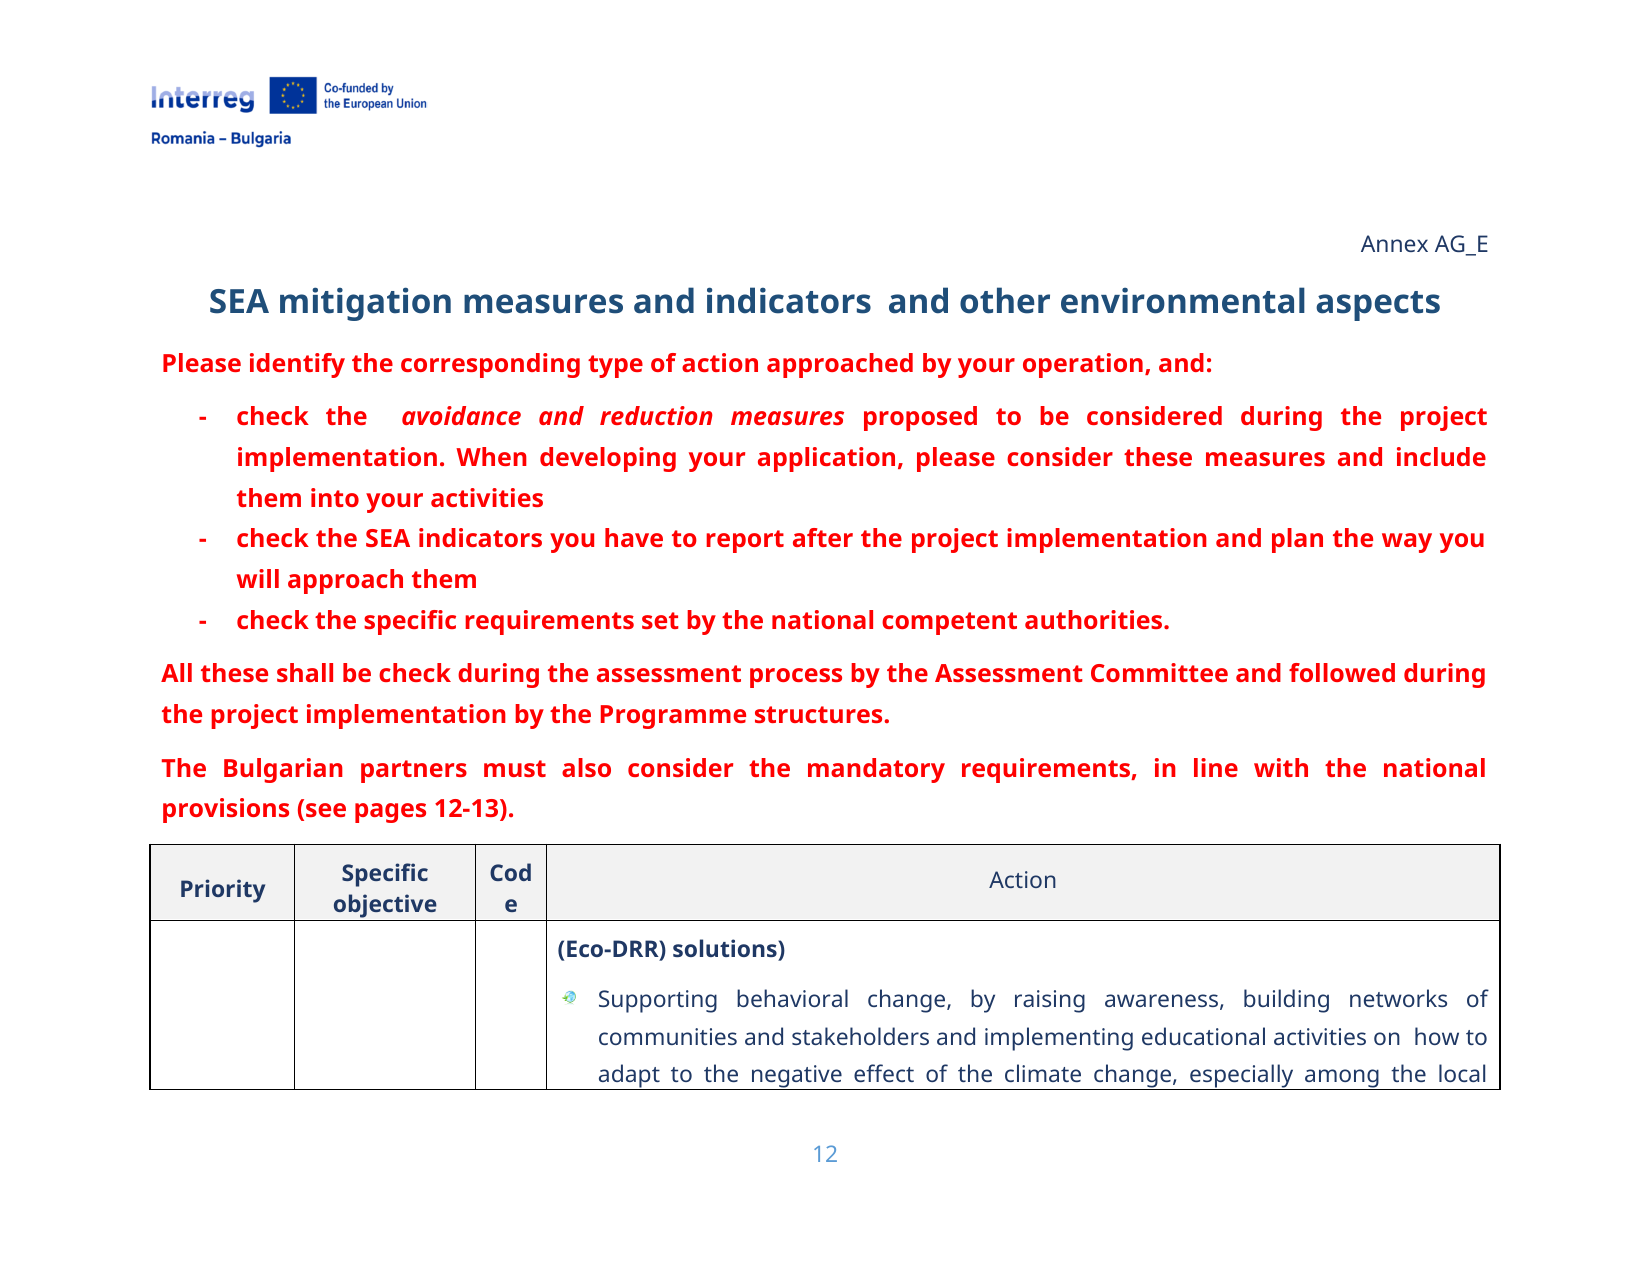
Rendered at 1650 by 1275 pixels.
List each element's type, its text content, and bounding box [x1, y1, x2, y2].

table_cell Action [547, 845, 1499, 919]
table_cell Specific objective [295, 845, 475, 919]
table_cell Code [476, 845, 546, 919]
table_header Annex AG_E SEA mitigation measures and indicators and other environmental aspects Please identify the corresponding type of action approached by your operation, and: check the avoidance and reduction measures proposed to be considered during the project implementation. When developing your application, please consider these measures and include them into your activities check the SEA indicators you have to report after the project implementation and plan the way you will approach them check the specific requirements set by the national competent authorities. All these shall be check during the assessment process by the Assessment Committee and followed during the project implementation by the Programme structures. The Bulgarian partners must also consider the mandatory requirements, in line with the national provisions (see pages 12-13). [150, 216, 1500, 843]
picture [150, 75, 428, 154]
picture [561, 990, 576, 1008]
table_cell Priority [151, 845, 294, 919]
table_cell [476, 921, 546, 1089]
table_cell Climate change adaptation actions (Ecosystem-based disaster risk reduction (Eco-DRR) solutions) Supporting behavioral change, by raising awareness, building networks of communities and stakeholders and implementing educational activities on how to adapt to the negative effect of the climate change, especially among the local communities, tourists and forest owners; Developing joint methods and tools to improve the planning, decision-making and intervention capacity of relevant stakeholders, including public engagement, in the adaptation to climate change (e.g. identification, assessment of needs, designing and implementing joint cross-border strategies, action plans, procedures, methodologies, policies, tools, monitoring systems etc.); Developing methods and tools to support adaptation planning and decision-making on climate change adaptation measures; Identifying, assessing and reducing the negative implications of climate change on socio-economic activities in the area (e.g. development and implementation of joint strategies, tools, plans, solutions, joint support activity); Implementing joint ecosystem-based measures for climate change adaptation, for example: Reforestation, conservation and forest protection measures, including implementing community-based forest monitoring systems related to climate change; Preventing and reversing desertification through integrated management of land and water (e.g. protecting the vegetative cover, planting trees, establishing seed banks, enriching the soil with nutrients, reintroducing selected species, building green "buffer areas"); Supporting water and land management through green solutions (for example: swales, creek restoration and nature scaping, green solutions for drainage systems, naturalized storm-water ponds, etc.). [547, 921, 1499, 1089]
